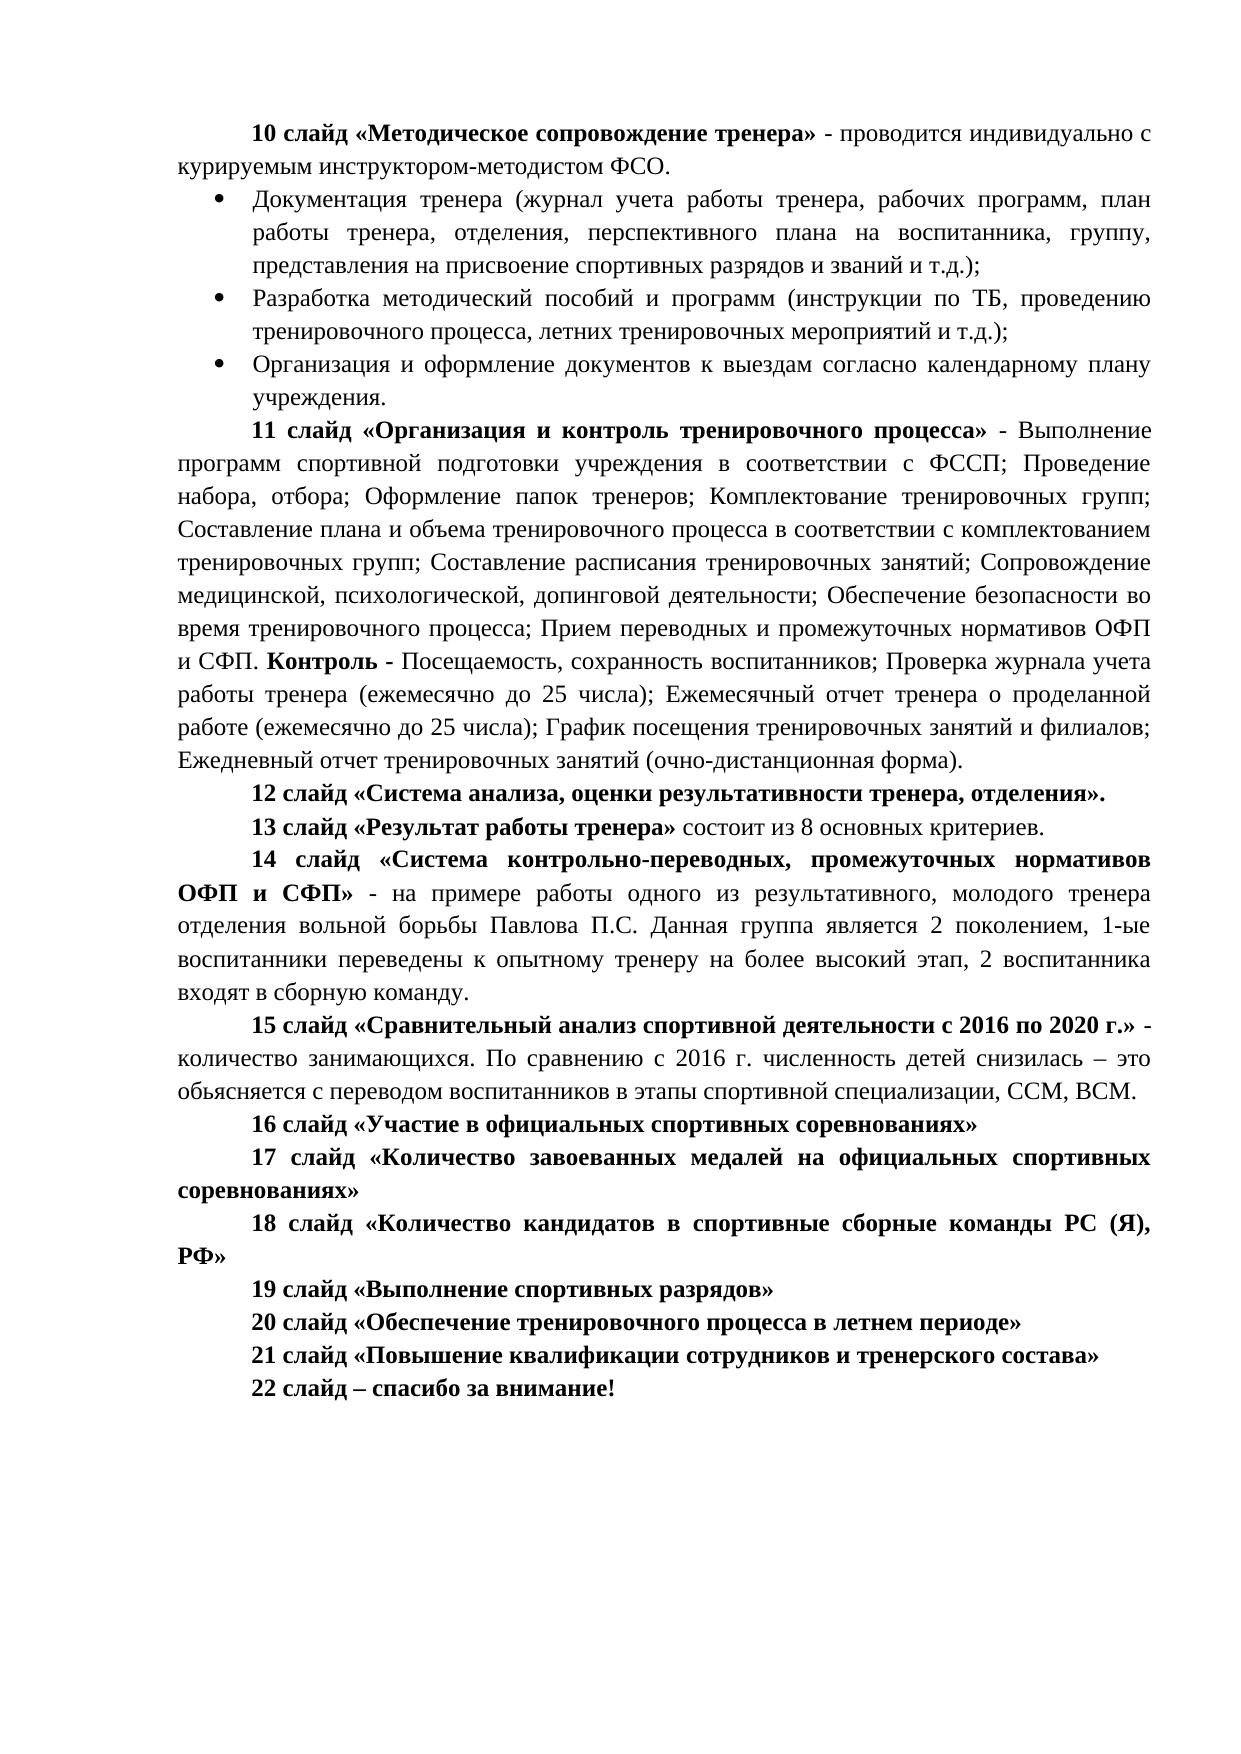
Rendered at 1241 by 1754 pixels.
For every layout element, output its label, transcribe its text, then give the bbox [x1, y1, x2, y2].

list Организация и оформление документов к выездам согласно календарному плану учреждения. [215, 349, 1152, 411]
text 10 слайд «Методическое сопровождение тренера» - проводится индивидуально с курируемым инструктором-методистом ФСО. [177, 118, 1152, 180]
text 12 слайд «Система анализа, оценки результативности тренера, отделения». [177, 778, 1152, 807]
text 17 слайд «Количество завоеванных медалей на официальных спортивных соревнованиях» [177, 1142, 1152, 1203]
text 15 слайд «Сравнительный анализ спортивной деятельности с 2016 по 2020 г.» - количество занимающихся. По сравнению с 2016 г. численность детей снизилась – это обьясняется с переводом воспитанников в этапы спортивной специализации, ССМ, ВСМ. [177, 1010, 1152, 1104]
text 22 слайд – спасибо за внимание! [177, 1373, 1152, 1402]
list Документация тренера (журнал учета работы тренера, рабочих программ, план работы тренера, отделения, перспективного плана на воспитанника, группу, представления на присвоение спортивных разрядов и званий и т.д.); [215, 184, 1152, 279]
text 16 слайд «Участие в официальных спортивных соревнованиях» [177, 1109, 1152, 1137]
text 20 слайд «Обеспечение тренировочного процесса в летнем периоде» [177, 1307, 1152, 1336]
text 21 слайд «Повышение квалификации сотрудников и тренерского состава» [177, 1340, 1152, 1369]
text 13 слайд «Результат работы тренера» состоит из 8 основных критериев. [177, 812, 1152, 840]
list Разработка методический пособий и программ (инструкции по ТБ, проведению тренировочного процесса, летних тренировочных мероприятий и т.д.); [215, 283, 1152, 345]
text 19 слайд «Выполнение спортивных разрядов» [177, 1274, 1152, 1303]
text 14 слайд «Система контрольно-переводных, промежуточных нормативов ОФП и СФП» - на примере работы одного из результативного, молодого тренера отделения вольной борьбы Павлова П.С. Данная группа является 2 поколением, 1-ые воспитанники переведены к опытному тренеру на более высокий этап, 2 воспитанника входят в сборную команду. [177, 844, 1152, 1005]
text 18 слайд «Количество кандидатов в спортивные сборные команды РС (Я), РФ» [177, 1208, 1152, 1269]
text 11 слайд «Организация и контроль тренировочного процесса» - Выполнение программ спортивной подготовки учреждения в соответствии с ФССП; Проведение набора, отбора; Оформление папок тренеров; Комплектование тренировочных групп; Составление плана и объема тренировочного процесса в соответствии с комплектованием тренировочных групп; Составление расписания тренировочных занятий; Сопровождение медицинской, психологической, допинговой деятельности; Обеспечение безопасности во время тренировочного процесса; Прием переводных и промежуточных нормативов ОФП и СФП. Контроль - Посещаемость, сохранность воспитанников; Проверка журнала учета работы тренера (ежемесячно до 25 числа); Ежемесячный отчет тренера о проделанной работе (ежемесячно до 25 числа); График посещения тренировочных занятий и филиалов; Ежедневный отчет тренировочных занятий (очно-дистанционная форма). [177, 415, 1152, 774]
